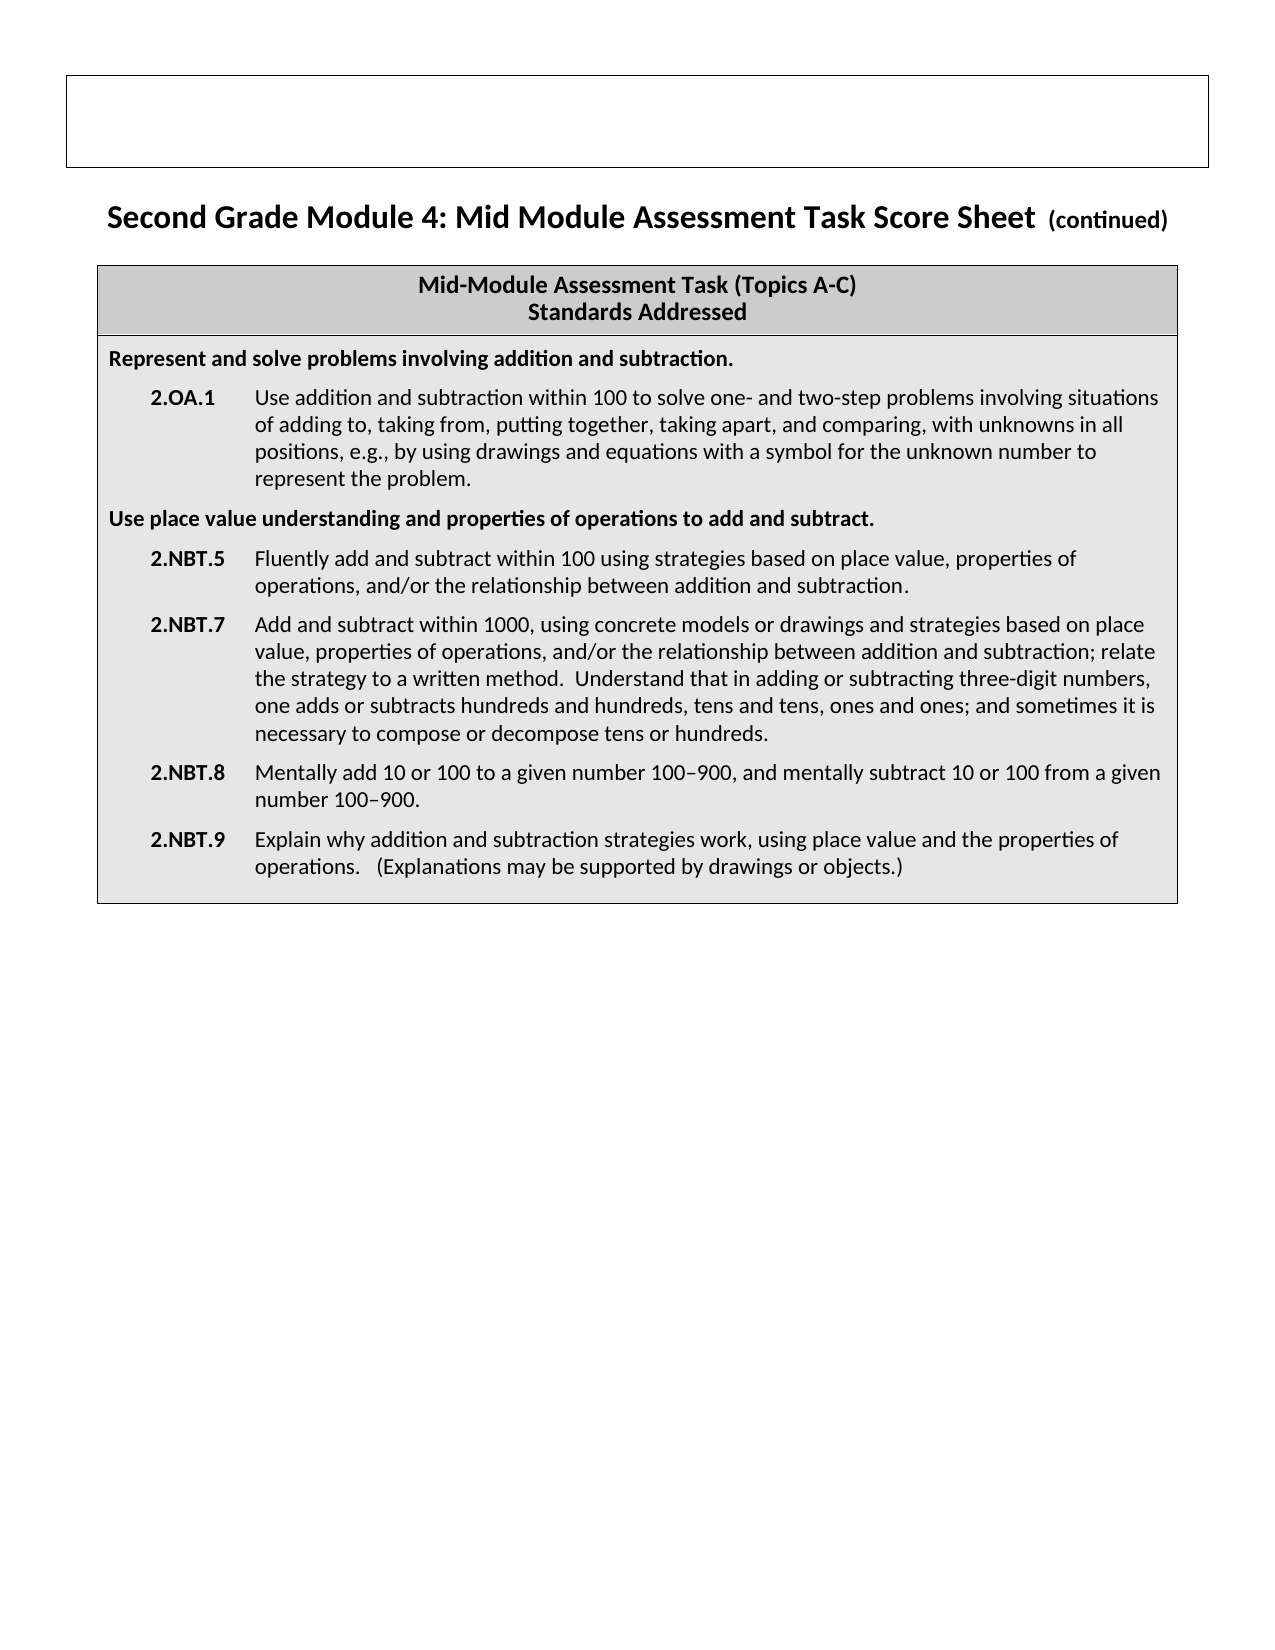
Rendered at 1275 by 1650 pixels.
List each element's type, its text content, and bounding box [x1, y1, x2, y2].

table_cell Represent and solve problems involving addition and subtraction. 2.OA.1 Use addition and subtraction within 100 to solve one- and two-step problems involving situations of adding to, taking from, putting together, taking apart, and comparing, with unknowns in all positions, e.g., by using drawings and equations with a symbol for the unknown number to represent the problem. Use place value understanding and properties of operations to add and subtract. 2.NBT.5 Fluently add and subtract within 100 using strategies based on place value, properties of operations, and/or the relationship between addition and subtraction. 2.NBT.7 Add and subtract within 1000, using concrete models or drawings and strategies based on place value, properties of operations, and/or the relationship between addition and subtraction; relate the strategy to a written method. Understand that in adding or subtracting three-digit numbers, one adds or subtracts hundreds and hundreds, tens and tens, ones and ones; and sometimes it is necessary to compose or decompose tens or hundreds. 2.NBT.8 Mentally add 10 or 100 to a given number 100–900, and mentally subtract 10 or 100 from a given number 100–900. 2.NBT.9 Explain why addition and subtraction strategies work, using place value and the properties of operations. (Explanations may be supported by drawings or objects.) [98, 336, 1177, 903]
table_header Mid-Module Assessment Task (Topics A-C) Standards Addressed [98, 266, 1177, 334]
text Second Grade Module 4: Mid Module Assessment Task Score Sheet (continued) [75, 196, 1200, 236]
